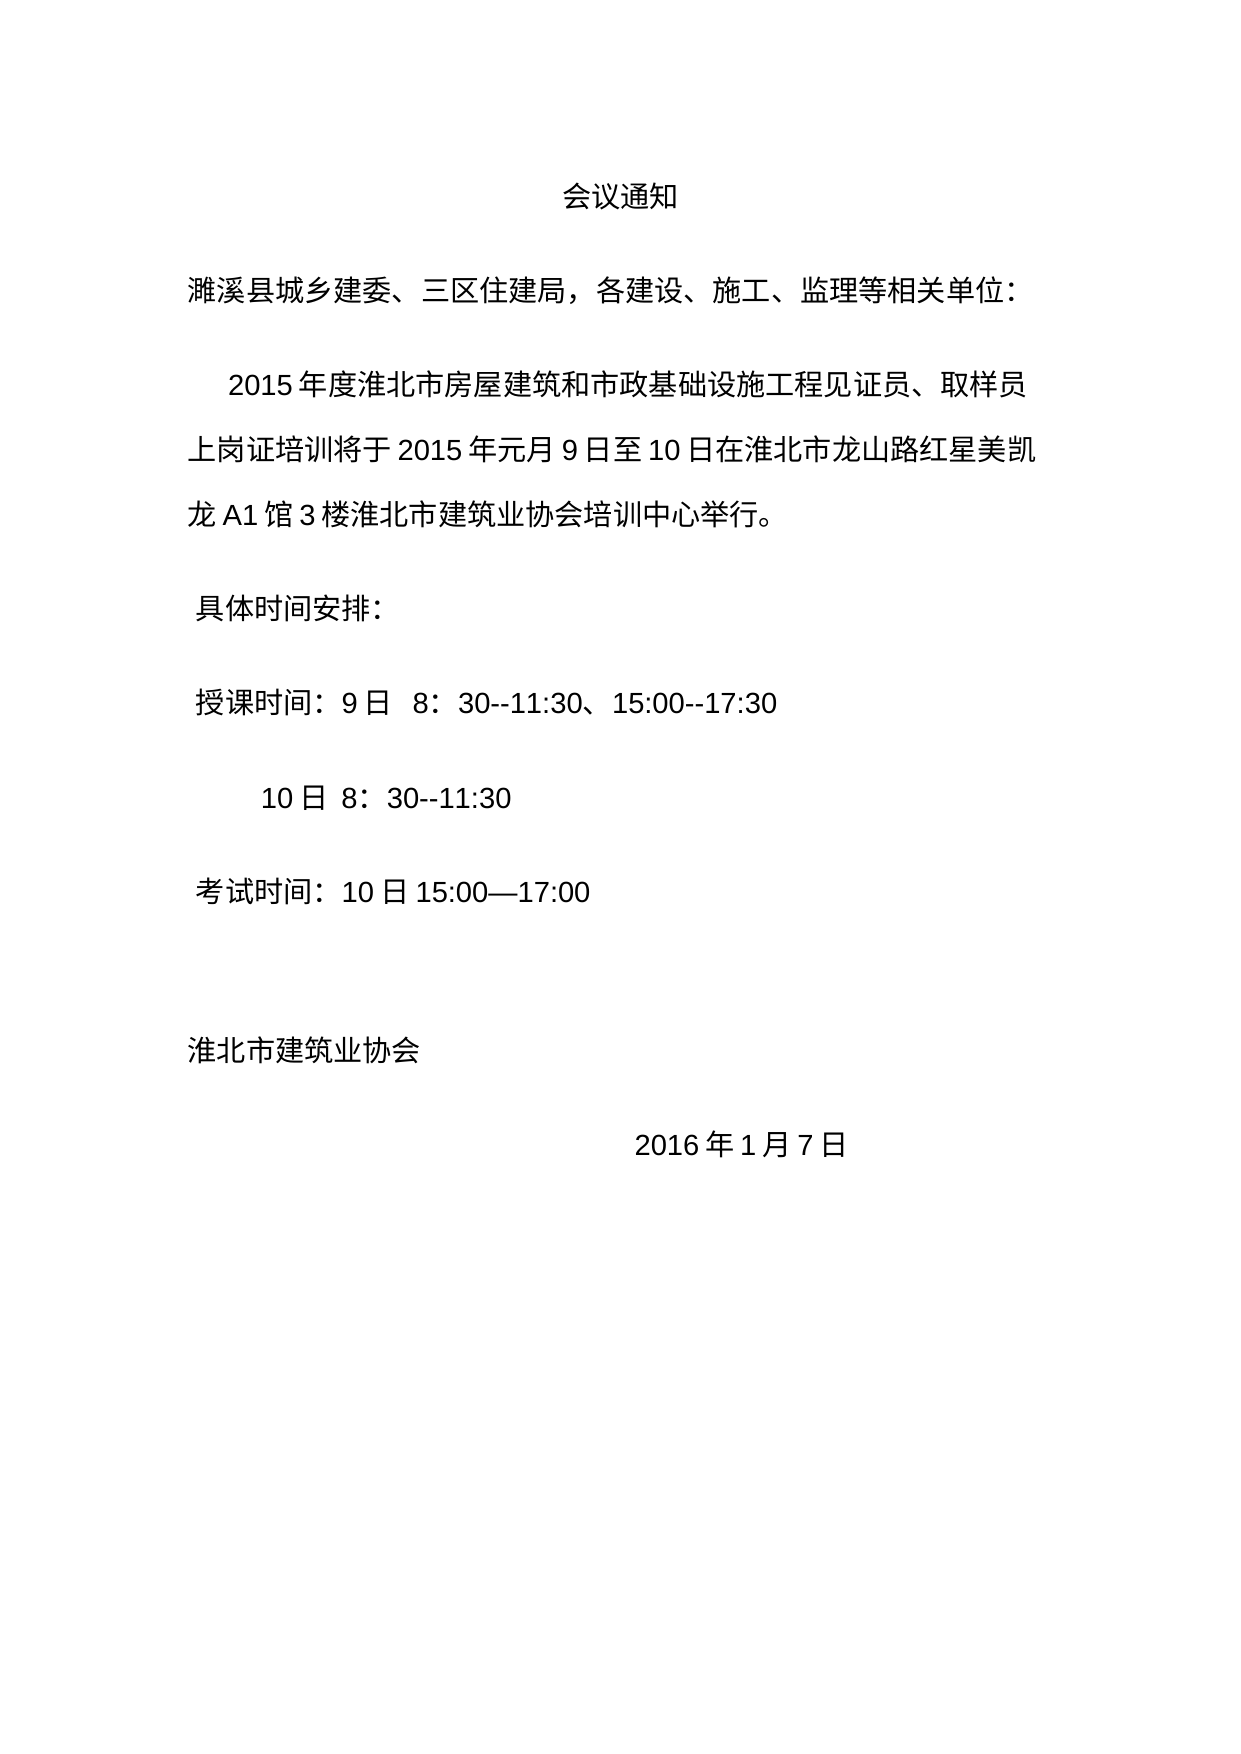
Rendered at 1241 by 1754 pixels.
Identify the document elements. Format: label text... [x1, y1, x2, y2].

text 2016年1月7日 [187, 1110, 1053, 1175]
text 会议通知 [187, 162, 1053, 227]
text 授课时间：9日 8：30--11:30、15:00--17:30 [187, 669, 1053, 734]
text 具体时间安排： [187, 574, 1053, 639]
text 10日 8：30--11:30 [187, 763, 1053, 828]
text 考试时间：10日 15:00—17:00 [187, 857, 1053, 922]
text 2015年度淮北市房屋建筑和市政基础设施工程见证员、取样员上岗证培训将于2015年元月9日至10日在淮北市龙山路红星美凯龙A1馆3楼淮北市建筑业协会培训中心举行。 [187, 350, 1053, 545]
text 濉溪县城乡建委、三区住建局，各建设、施工、监理等相关单位： [187, 256, 1053, 321]
text 淮北市建筑业协会 [187, 951, 1053, 1081]
